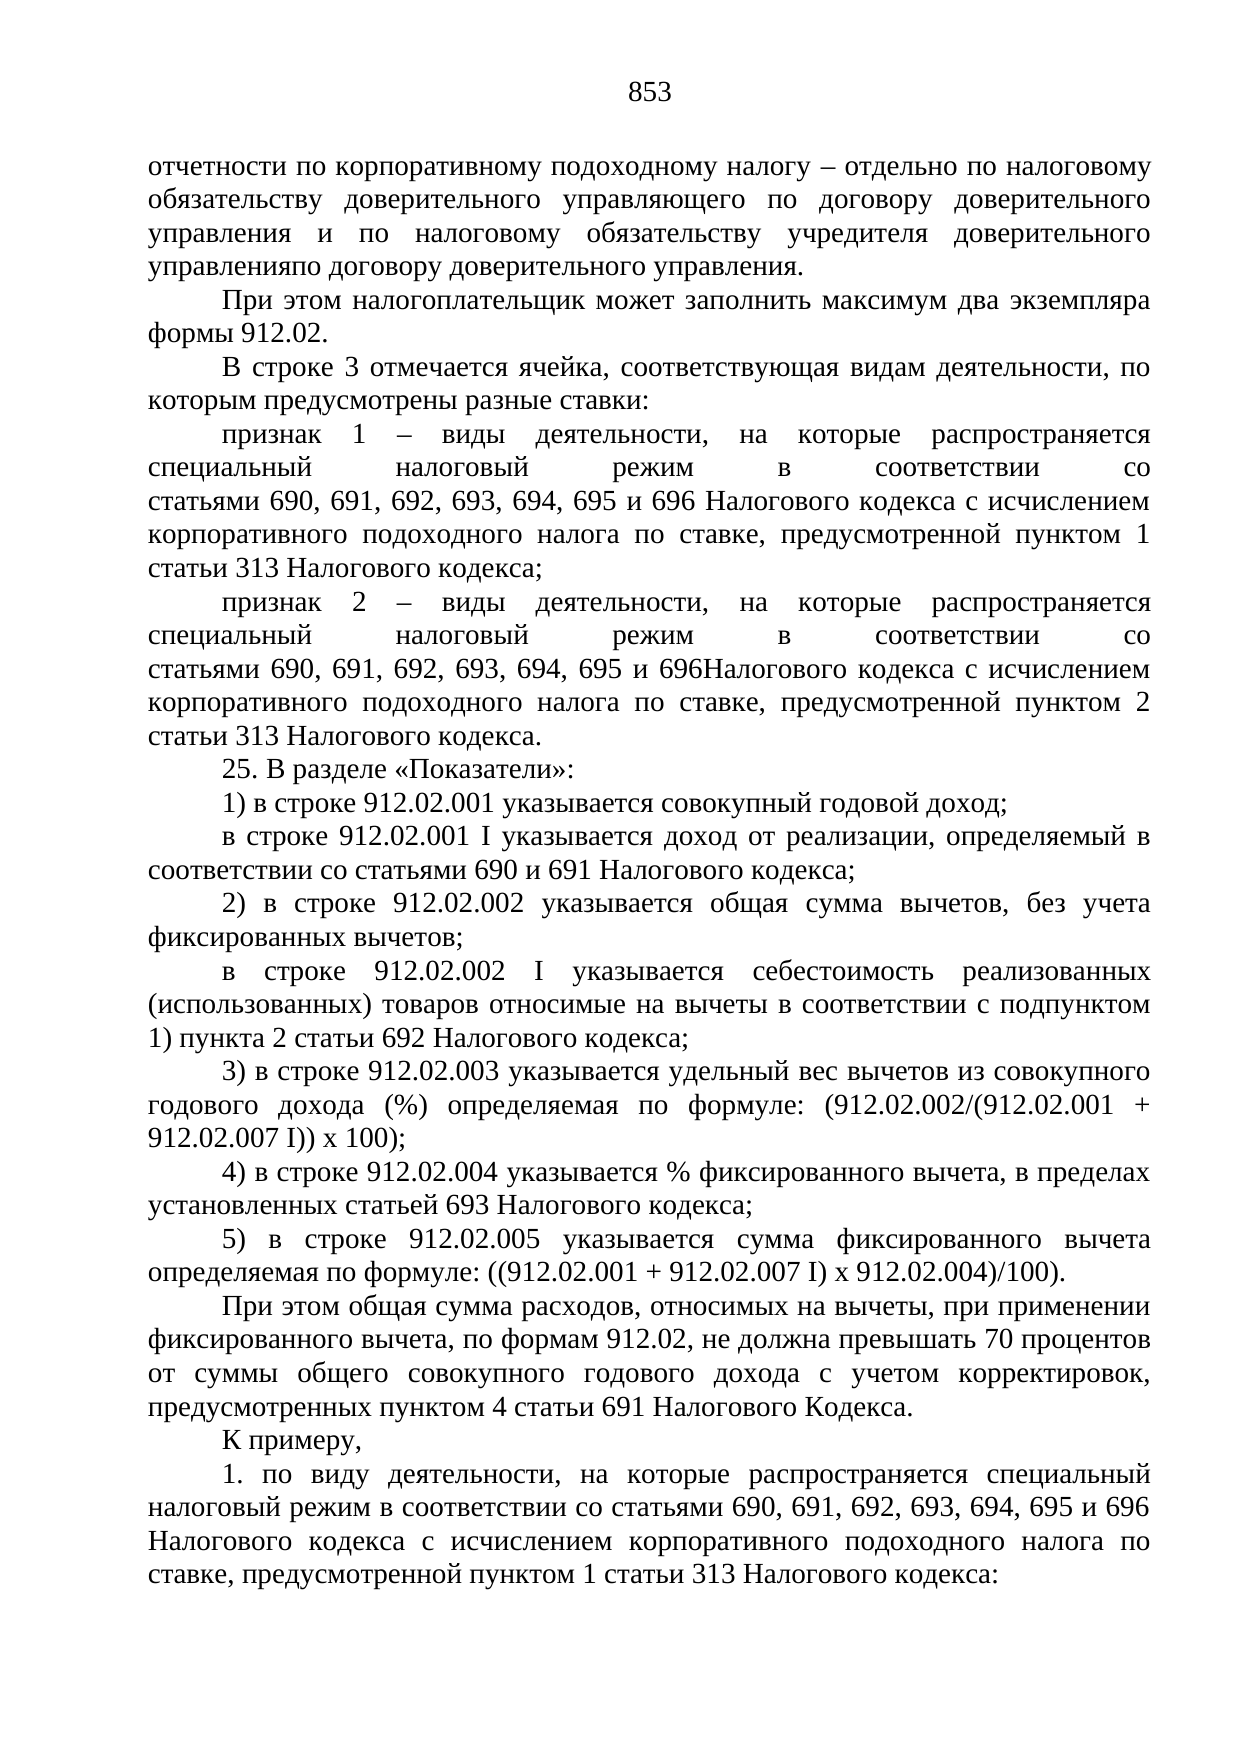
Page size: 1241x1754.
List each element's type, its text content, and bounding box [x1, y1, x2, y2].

text в строке 912.02.002 I указывается себестоимость реализованных (использованных) товаров относимые на вычеты в соответствии с подпунктом 1) пункта 2 статьи 692 Налогового кодекса; [148, 953, 1152, 1053]
text К примеру, [148, 1422, 1152, 1456]
text 2) в строке 912.02.002 указывается общая сумма вычетов, без учета фиксированных вычетов; [148, 886, 1152, 953]
text признак 2 – виды деятельности, на которые распространяется специальный налоговый режим в соответствии со статьями 690, 691, 692, 693, 694, 695 и 696Налогового кодекса с исчислением корпоративного подоходного налога по ставке, предусмотренной пунктом 2 статьи 313 Налогового кодекса. [148, 584, 1152, 751]
text В строке 3 отмечается ячейка, соответствующая видам деятельности, по которым предусмотрены разные ставки: [148, 349, 1152, 416]
text При этом налогоплательщик может заполнить максимум два экземпляра формы 912.02. [148, 282, 1152, 349]
list В разделе «Показатели»: [148, 751, 1152, 785]
text 1) в строке 912.02.001 указывается совокупный годовой доход; [148, 785, 1152, 818]
text признак 1 – виды деятельности, на которые распространяется специальный налоговый режим в соответствии со статьями 690, 691, 692, 693, 694, 695 и 696 Налогового кодекса с исчислением корпоративного подоходного налога по ставке, предусмотренной пунктом 1 статьи 313 Налогового кодекса; [148, 416, 1152, 584]
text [148, 148, 1152, 282]
text 1. по виду деятельности, на которые распространяется специальный налоговый режим в соответствии со статьями 690, 691, 692, 693, 694, 695 и 696 Налогового кодекса с исчислением корпоративного подоходного налога по ставке, предусмотренной пунктом 1 статьи 313 Налогового кодекса: [148, 1456, 1152, 1590]
text При этом общая сумма расходов, относимых на вычеты, при применении фиксированного вычета, по формам 912.02, не должна превышать 70 процентов от суммы общего совокупного годового дохода с учетом корректировок, предусмотренных пунктом 4 статьи 691 Налогового Кодекса. [148, 1288, 1152, 1422]
text 4) в строке 912.02.004 указывается % фиксированного вычета, в пределах установленных статьей 693 Налогового кодекса; [148, 1154, 1152, 1221]
text 3) в строке 912.02.003 указывается удельный вес вычетов из совокупного годового дохода (%) определяемая по формуле: (912.02.002/(912.02.001 + 912.02.007 I)) х 100); [148, 1053, 1152, 1154]
text 5) в строке 912.02.005 указывается сумма фиксированного вычета определяемая по формуле: ((912.02.001 + 912.02.007 I) х 912.02.004)/100). [148, 1221, 1152, 1288]
text в строке 912.02.001 I указывается доход от реализации, определяемый в соответствии со статьями 690 и 691 Налогового кодекса; [148, 818, 1152, 886]
